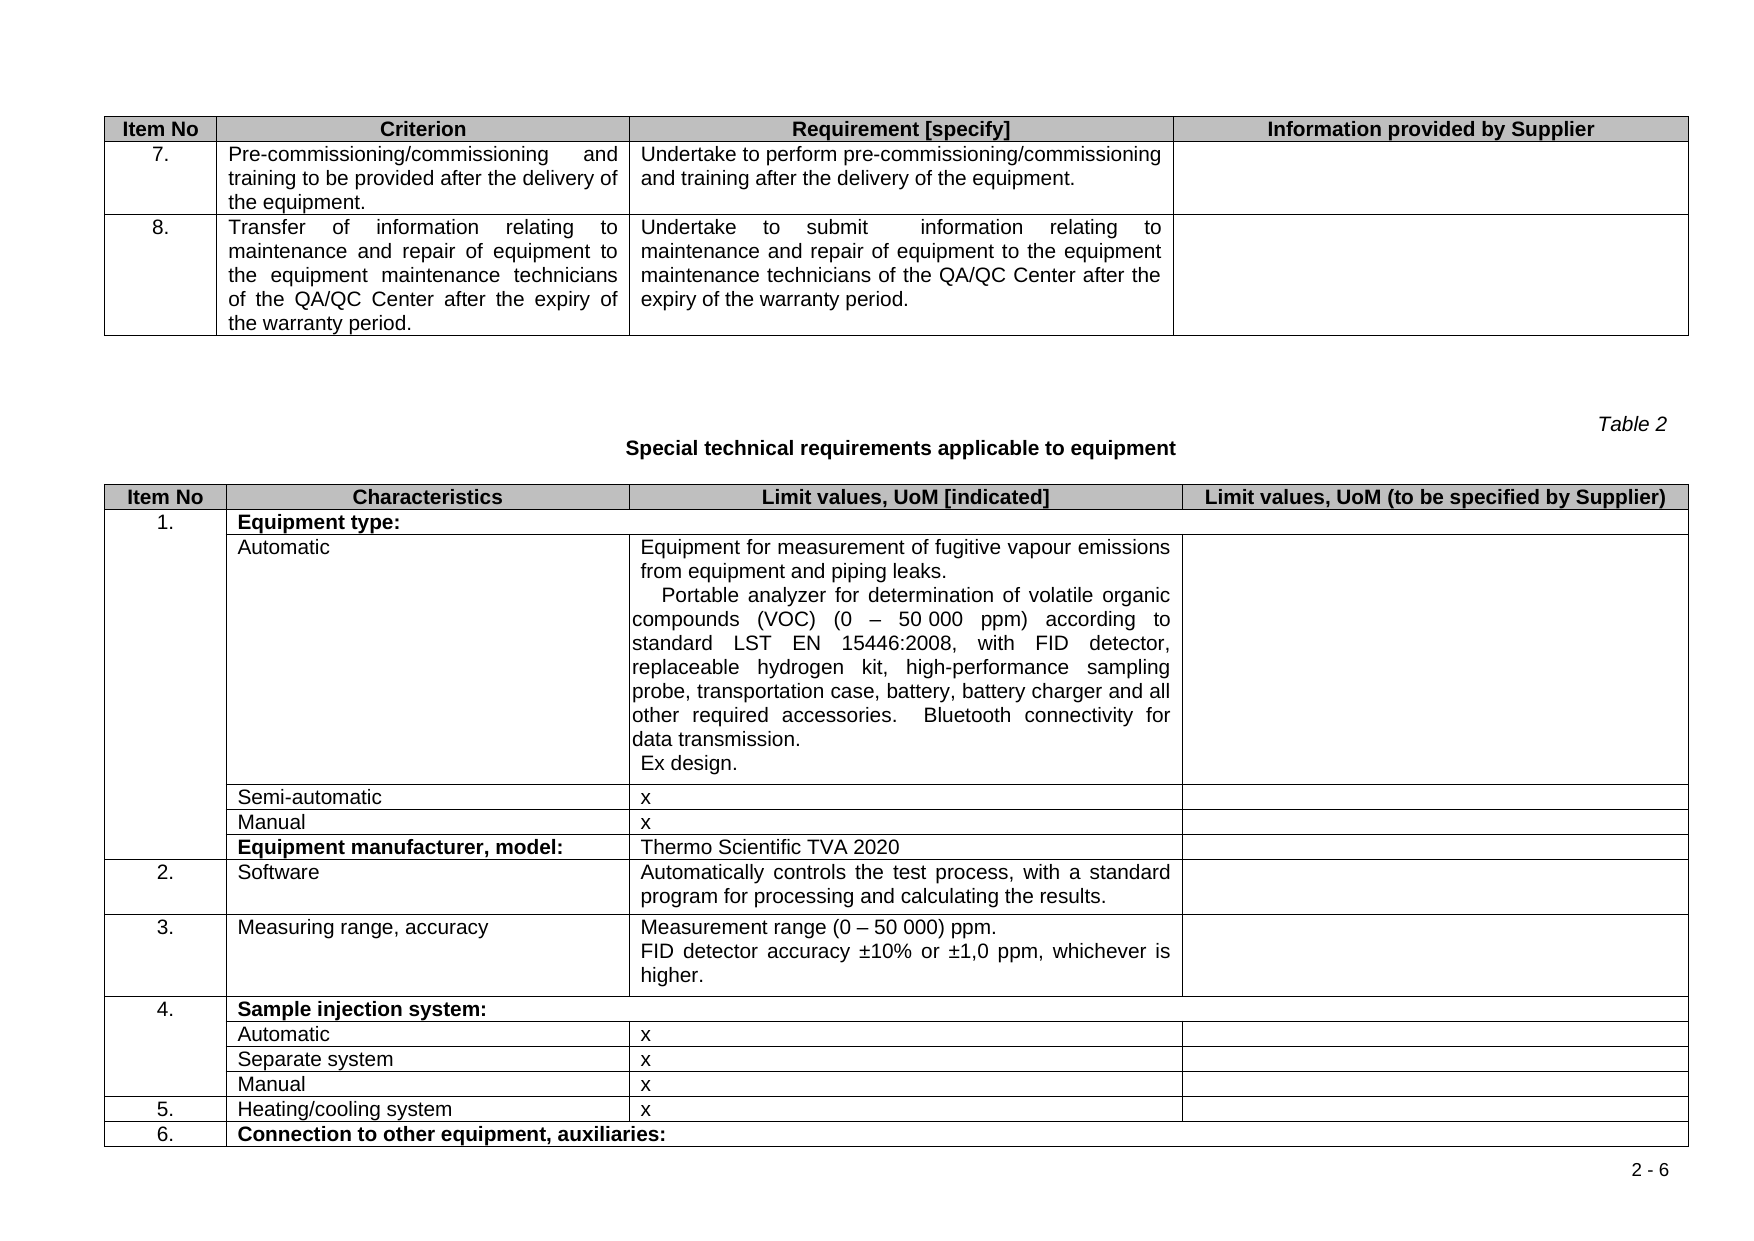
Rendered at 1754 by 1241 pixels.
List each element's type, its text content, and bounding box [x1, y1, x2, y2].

table_cell x [630, 1022, 1182, 1046]
table_cell Manual [227, 1072, 629, 1096]
table_cell Thermo Scientific TVA 2020 [630, 835, 1182, 859]
table_header Information provided by Supplier [1174, 117, 1688, 141]
table_cell [1183, 915, 1688, 996]
table_cell [1183, 1022, 1688, 1046]
text Table 2 [74, 412, 1669, 436]
table_cell Equipment type: [227, 510, 1688, 534]
table_header Limit values, UoM (to be specified by Supplier) [1183, 485, 1688, 509]
table_cell Automatic [227, 535, 629, 784]
table_cell 2. [105, 860, 226, 914]
table_cell 4. [105, 997, 226, 1096]
table_cell Connection to other equipment, auxiliaries: [227, 1122, 1688, 1146]
table_cell Measuring range, accuracy [227, 915, 629, 996]
table_cell x [630, 1072, 1182, 1096]
table_cell Transfer of information relating to maintenance and repair of equipment to the equipment maintenance technicians of the QA/QC Center after the expiry of the warranty period. [217, 215, 629, 335]
table_cell x [630, 810, 1182, 834]
table_cell Pre-commissioning/commissioning and training to be provided after the delivery of the equipment. [217, 142, 629, 214]
table_cell 3. [105, 915, 226, 996]
table_cell Semi-automatic [227, 785, 629, 809]
table_cell Undertake to submit information relating to maintenance and repair of equipment to the equipment maintenance technicians of the QA/QC Center after the expiry of the warranty period. [630, 215, 1173, 335]
table_cell x [630, 785, 1182, 809]
table_cell Undertake to perform pre-commissioning/commissioning and training after the delivery of the equipment. [630, 142, 1173, 214]
table_cell [1183, 785, 1688, 809]
text Special technical requirements applicable to equipment [74, 436, 1669, 460]
table_cell Automatic [227, 1022, 629, 1046]
table_cell Automatically controls the test process, with a standard program for processing and calculating the results. [630, 860, 1182, 914]
table_cell Software [227, 860, 629, 914]
table_cell Separate system [227, 1047, 629, 1071]
table_cell [1183, 1097, 1688, 1121]
table_cell Equipment manufacturer, model: [227, 835, 629, 859]
table_cell 7. [105, 142, 216, 214]
table_header Limit values, UoM [indicated] [630, 485, 1182, 509]
table_cell Sample injection system: [227, 997, 1688, 1021]
table_header Criterion [217, 117, 629, 141]
table_cell [1183, 810, 1688, 834]
table_cell 1. [105, 510, 226, 859]
table_cell [1183, 535, 1688, 784]
table_cell [1183, 835, 1688, 859]
table_cell [1183, 1047, 1688, 1071]
table_cell x [630, 1047, 1182, 1071]
table_cell [1174, 215, 1688, 335]
table_cell Manual [227, 810, 629, 834]
table_cell [1183, 860, 1688, 914]
table_cell x [630, 1097, 1182, 1121]
table_cell Heating/cooling system [227, 1097, 629, 1121]
table_header Item No [105, 117, 216, 141]
table_cell [1174, 142, 1688, 214]
table_header Characteristics [227, 485, 629, 509]
table_cell Equipment for measurement of fugitive vapour emissions from equipment and piping leaks. Portable analyzer for determination of volatile organic compounds (VOC) (0 – 50 000 ppm) according to standard LST EN 15446:2008, with FID detector, replaceable hydrogen kit, high-performance sampling probe, transportation case, battery, battery charger and all other required accessories. Bluetooth connectivity for data transmission. Ex design. [630, 535, 1182, 784]
table_cell 6. [105, 1122, 226, 1146]
table_cell 8. [105, 215, 216, 335]
table_cell 5. [105, 1097, 226, 1121]
table_cell [1183, 1072, 1688, 1096]
table_header Requirement [specify] [630, 117, 1173, 141]
table_header Item No [105, 485, 226, 509]
table_cell Measurement range (0 – 50 000) ppm. FID detector accuracy ±10% or ±1,0 ppm, whichever is higher. [630, 915, 1182, 996]
